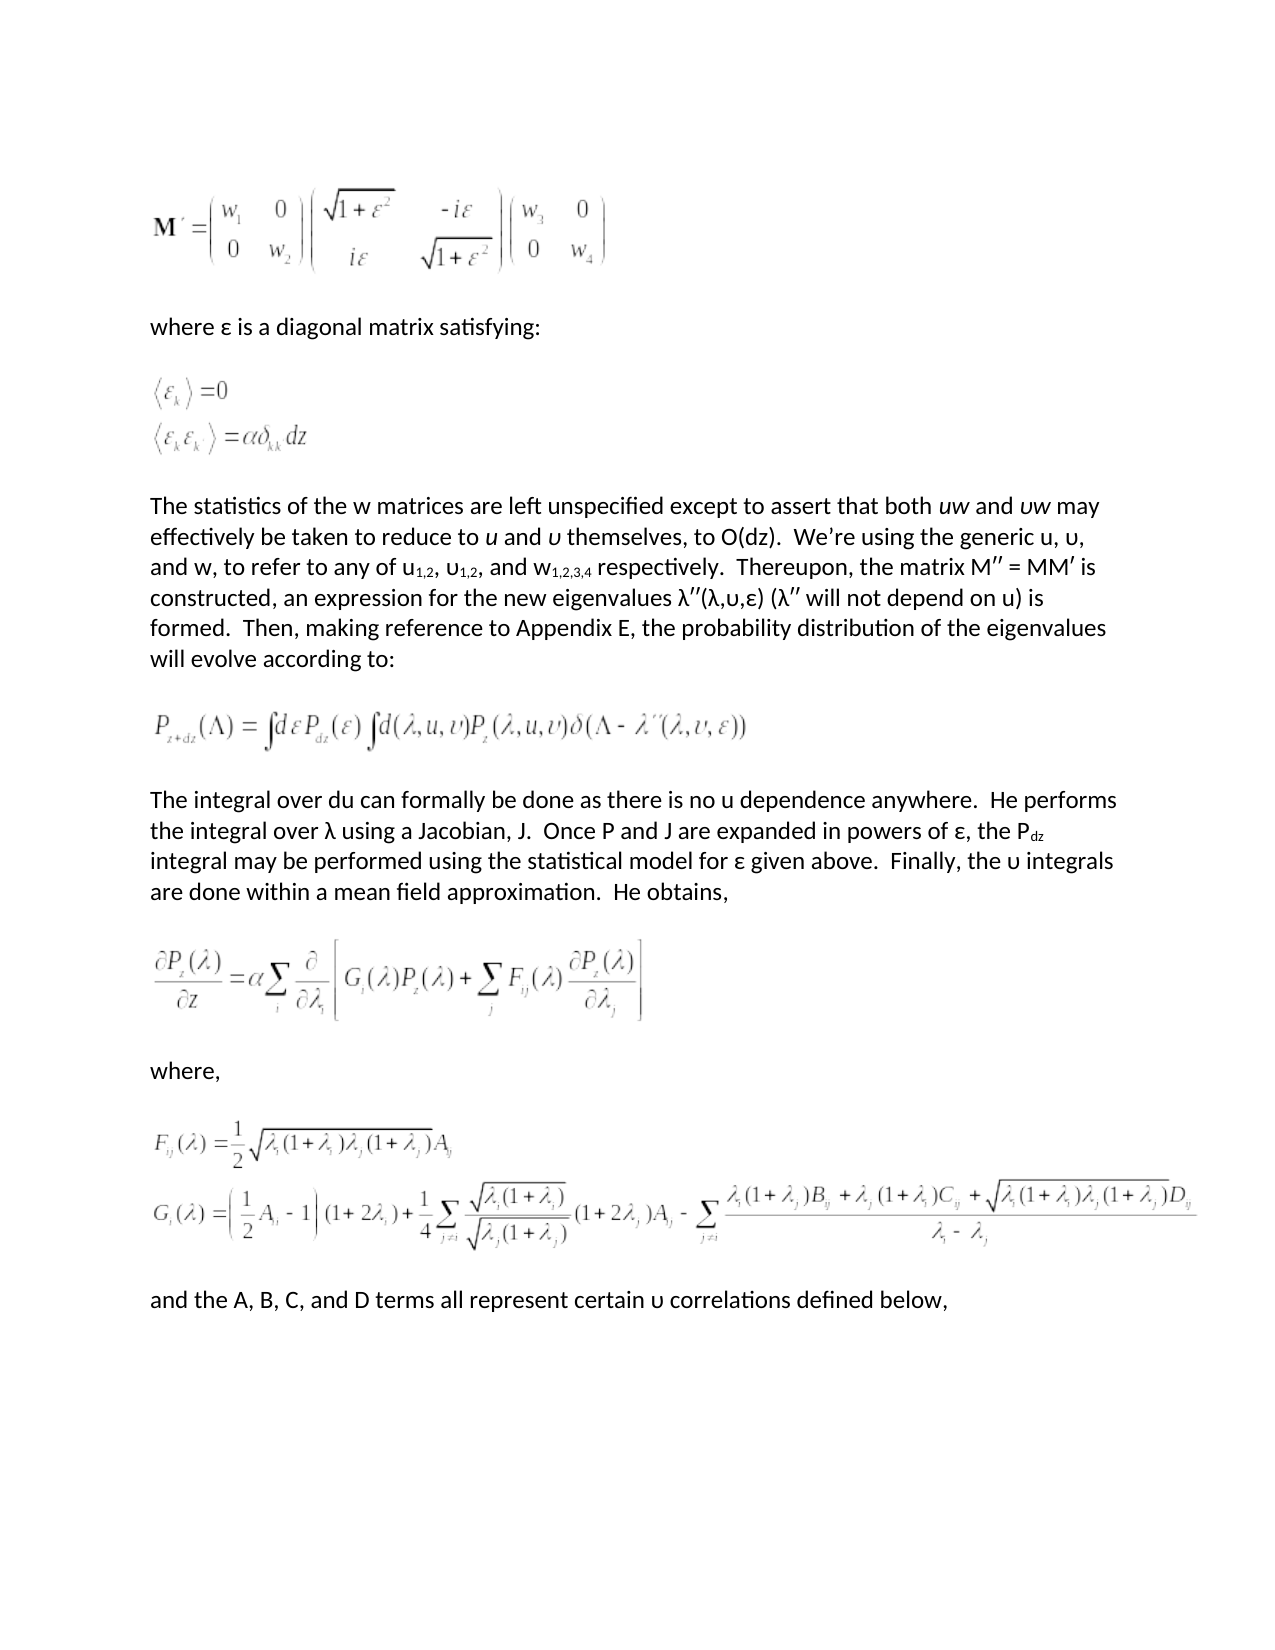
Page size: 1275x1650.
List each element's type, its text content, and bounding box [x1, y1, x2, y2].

text where ε is a diagonal matrix satisfying: [150, 311, 1125, 342]
text The statistics of the w matrices are left unspecified except to assert that both uw and υw may effectively be taken to reduce to u and υ themselves, to O(dz). We’re using the generic u, υ, and w, to refer to any of u1,2, υ1,2, and w1,2,3,4 respectively. Thereupon, the matrix Mʹʹ = MMʹ is constructed, an expression for the new eigenvalues λʹʹ(λ,υ,ε) (λʹʹ will not depend on u) is formed. Then, making reference to Appendix E, the probability distribution of the eigenvalues will evolve according to: [150, 490, 1125, 673]
text The integral over du can formally be done as there is no u dependence anywhere. He performs the integral over λ using a Jacobian, J. Once P and J are expanded in powers of ε, the Pdz integral may be performed using the statistical model for ε given above. Finally, the υ integrals are done within a mean field approximation. He obtains, [150, 784, 1125, 906]
text and the A, B, C, and D terms all represent certain υ correlations defined below, [150, 1284, 1125, 1314]
text where, [150, 1055, 1125, 1085]
